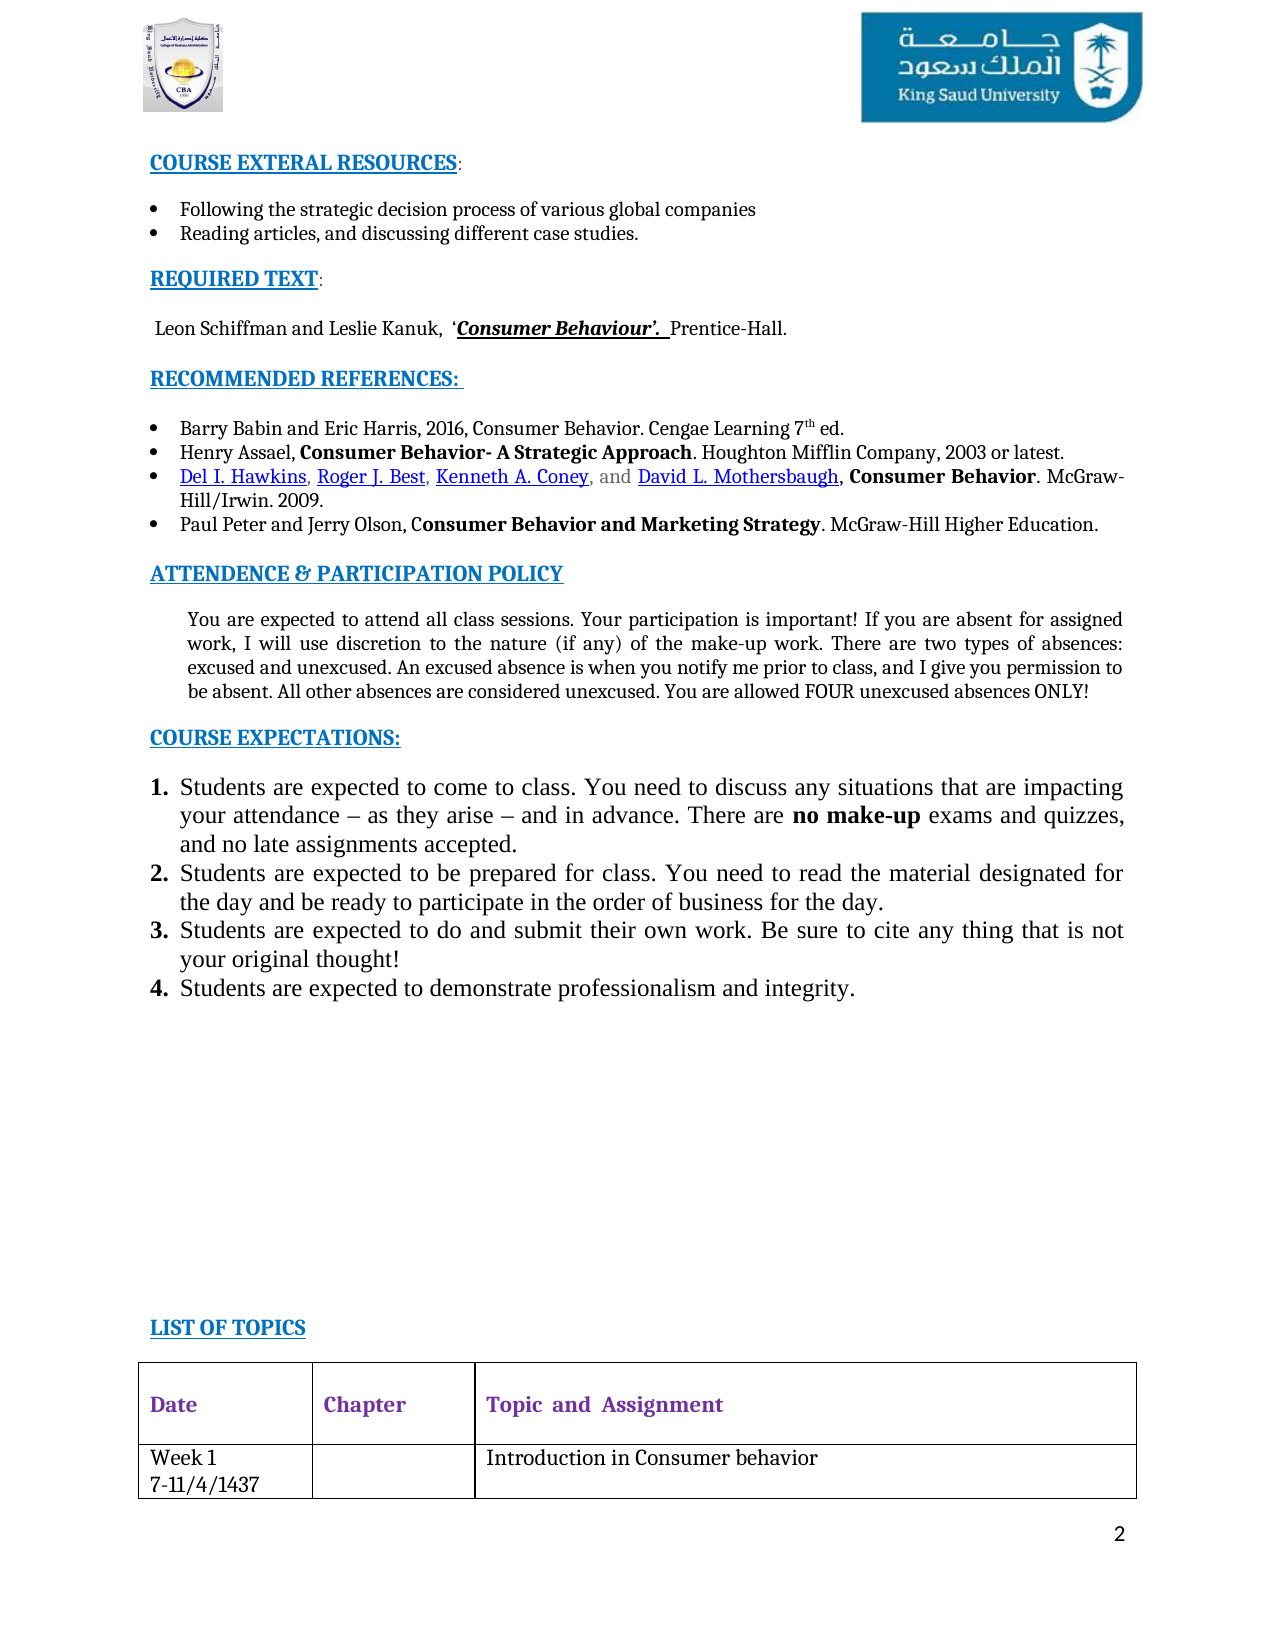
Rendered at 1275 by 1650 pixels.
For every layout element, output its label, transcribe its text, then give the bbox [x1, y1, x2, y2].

table_cell Introduction in Consumer behavior [476, 1445, 1136, 1498]
table_header Chapter [313, 1363, 474, 1444]
list Henry Assael, Consumer Behavior- A Strategic Approach. Houghton Mifflin Company, 2003 or latest. [150, 440, 1125, 464]
list Following the strategic decision process of various global companies [150, 197, 1125, 221]
text RECOMMENDED REFERENCES: [150, 365, 1125, 392]
list Paul Peter and Jerry Olson, Consumer Behavior and Marketing Strategy. McGraw-Hill Higher Education. [150, 512, 1125, 536]
table_header Date [139, 1363, 312, 1444]
list Students are expected to demonstrate professionalism and integrity. [150, 973, 1125, 1002]
table_cell [313, 1445, 474, 1498]
list Del I. Hawkins, Roger J. Best, Kenneth A. Coney, and David L. Mothersbaugh, Consumer Behavior. McGraw-Hill/Irwin. 2009. [150, 464, 1125, 512]
list Students are expected to do and submit their own work. Be sure to cite any thing that is not your original thought! [150, 915, 1125, 973]
list Students are expected to come to class. You need to discuss any situations that are impacting your attendance – as they arise – and in advance. There are no make-up exams and quizzes, and no late assignments accepted. [150, 772, 1125, 858]
list Reading articles, and discussing different case studies. [150, 221, 1125, 245]
text You are expected to attend all class sessions. Your participation is important! If you are absent for assigned work, I will use discretion to the nature (if any) of the make-up work. There are two types of absences: excused and unexcused. An excused absence is when you notify me prior to class, and I give you permission to be absent. All other absences are considered unexcused. You are allowed FOUR unexcused absences ONLY! [187, 608, 1125, 703]
picture [143, 18, 223, 112]
text COURSE EXPECTATIONS: [150, 724, 1125, 751]
text REQUIRED TEXT: [150, 266, 1125, 292]
text COURSE EXTERAL RESOURCES: [150, 150, 1125, 176]
picture [860, 11, 1144, 124]
list Barry Babin and Eric Harris, 2016, Consumer Behavior. Cengae Learning 7th ed. [150, 416, 1125, 440]
text ATTENDENCE & PARTICIPATION POLICY [150, 561, 1125, 587]
list Students are expected to be prepared for class. You need to read the material designated for the day and be ready to participate in the order of business for the day. [150, 858, 1125, 915]
table_header Topic and Assignment [476, 1363, 1136, 1444]
text Leon Schiffman and Leslie Kanuk, ‘Consumer Behaviour’. Prentice-Hall. [150, 317, 1125, 341]
table_cell Week 1 7-11/4/1437 [139, 1445, 312, 1498]
text LIST OF TOPICS [150, 1315, 1125, 1341]
